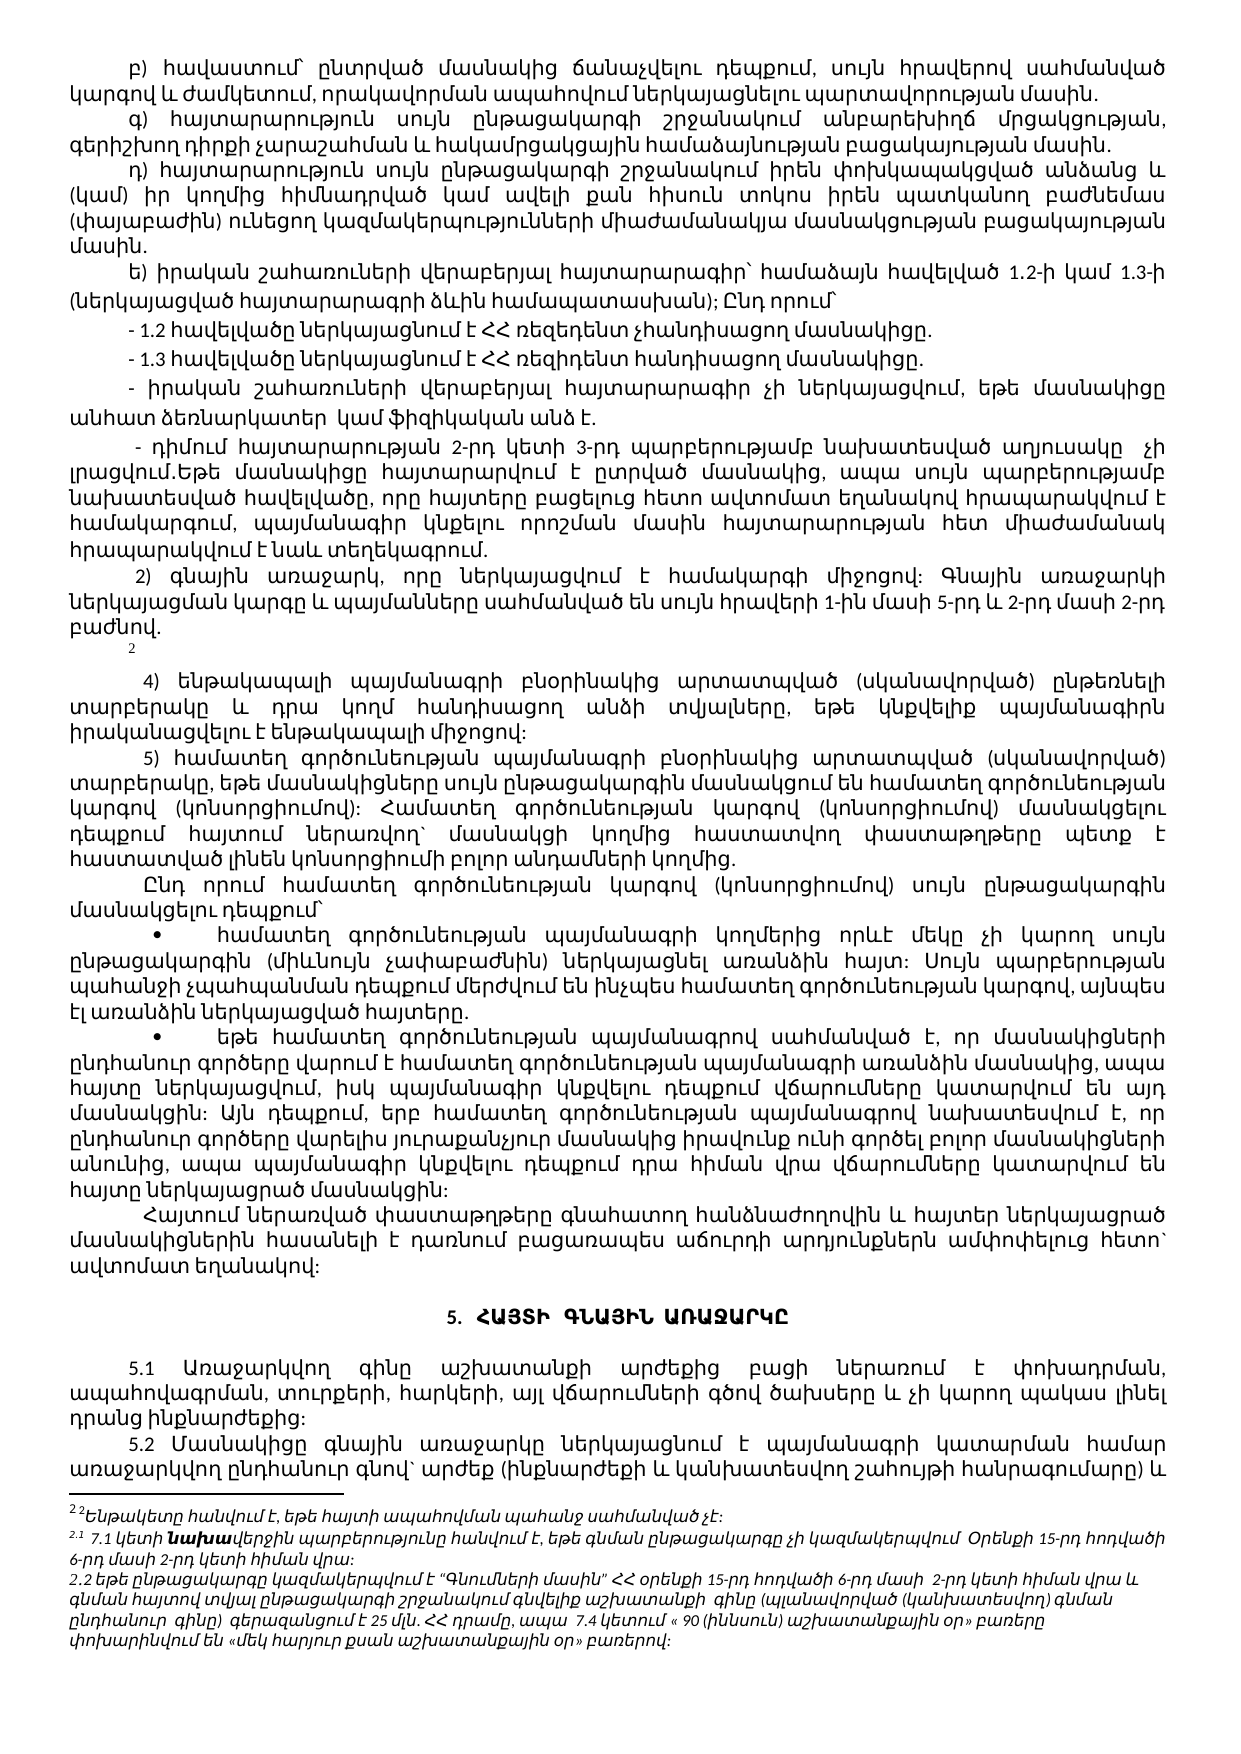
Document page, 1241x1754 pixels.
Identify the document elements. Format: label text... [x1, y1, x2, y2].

text - 1.2 հավելվածը ներկայացնում է ՀՀ ռեզեդենտ չհանդիսացող մասնակիցը. [69, 317, 1167, 343]
text - դիմում հայտարարության 2-րդ կետի 3-րդ պարբերությամբ նախատեսված աղյուսակը չի լրացվում․Եթե մասնակիցը հայտարարվում է ըտրված մասնակից, ապա սույն պարբերությամբ նախատեսված հավելվածը, որը հայտերը բացելուց հետո ավտոմատ եղանակով հրապարակվում է համակարգում, պայմանագիր կնքելու որոշման մասին հայտարարության հետ միաժամանակ հրապարակվում է նաև տեղեկագրում. [69, 434, 1167, 563]
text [69, 1431, 1167, 1482]
text բ) հավաստում՝ ընտրված մասնակից ճանաչվելու դեպքում, սույն հրավերով սահմանված կարգով և ժամկետում, որակավորման ապահովում ներկայացնելու պարտավորության մասին. [69, 56, 1167, 106]
text դ) հայտարարություն սույն ընթացակարգի շրջանակում իրեն փոխկապակցված անձանց և (կամ) իր կողմից հիմնադրված կամ ավելի քան հիսուն տոկոս իրեն պատկանող բաժնեմաս (փայաբաժին) ունեցող կազմակերպությունների միաժամանակյա մասնակցության բացակայության մասին. [69, 157, 1167, 259]
text ե) իրական շահառուների վերաբերյալ հայտարարագիր՝ համաձայն հավելված 1․2-ի կամ 1.3-ի (ներկայացված հայտարարագրի ձևին համապատասխան); Ընդ որում՝ [69, 259, 1167, 313]
text Հայտում ներառված փաստաթղթերը գնահատող հանձնաժողովին և հայտեր ներկայացրած մասնակիցներին հասանելի է դառնում բացառապես աճուրդի արդյունքներն ամփոփելուց հետո` ավտոմատ եղանակով: [69, 1202, 1167, 1278]
text 4) ենթակապալի պայմանագրի բնօրինակից արտատպված (սկանավորված) ընթեռնելի տարբերակը և դրա կողմ հանդիսացող անձի տվյալները, եթե կնքվելիք պայմանագիրն իրականացվելու է ենթակապալի միջոցով: [69, 668, 1167, 745]
list եթե համատեղ գործունեության պայմանագրով սահմանված է, որ մասնակիցների ընդհանուր գործերը վարում է համատեղ գործունեության պայմանագրի առանձին մասնակից, ապա հայտը ներկայացվում, իսկ պայմանագիր կնքվելու դեպքում վճարումները կատարվում են այդ մասնակցին: Այն դեպքում, երբ համատեղ գործունեության պայմանագրով նախատեսվում է, որ ընդհանուր գործերը վարելիս յուրաքանչյուր մասնակից իրավունք ունի գործել բոլոր մասնակիցների անունից, ապա պայմանագիր կնքվելու դեպքում դրա հիման վրա վճարումները կատարվում են հայտը ներկայացրած մասնակցին: [69, 1024, 1167, 1202]
list համատեղ գործունեության պայմանագրի կողմերից որևէ մեկը չի կարող սույն ընթացակարգին (միևնույն չափաբաժնին) ներկայացնել առանձին հայտ: Սույն պարբերության պահանջի չպահպանման դեպքում մերժվում են ինչպես համատեղ գործունեության կարգով, այնպես էլ առանձին ներկայացված հայտերը. [69, 923, 1167, 1024]
text 5.1 Առաջարկվող գինը աշխատանքի արժեքից բացի ներառում է փոխադրման, ապահովագրման, տուրքերի, հարկերի, այլ վճարումների գծով ծախսերը և չի կարող պակաս լինել դրանց ինքնարժեքից: [69, 1355, 1167, 1431]
text - 1.3 հավելվածը ներկայացնում է ՀՀ ռեզիդենտ հանդիսացող մասնակիցը. [69, 346, 1167, 372]
text 5) համատեղ գործունեության պայմանագրի բնօրինակից արտատպված (սկանավորված) տարբերակը, եթե մասնակիցները սույն ընթացակարգին մասնակցում են համատեղ գործունեության կարգով (կոնսորցիումով): Համատեղ գործունեության կարգով (կոնսորցիումով) մասնակցելու դեպքում հայտում ներառվող` մասնակցի կողմից հաստատվող փաստաթղթերը պետք է հաստատված լինեն կոնսորցիումի բոլոր անդամների կողմից. [69, 745, 1167, 872]
text 5. ՀԱՅՏԻ ԳՆԱՅԻՆ ԱՌԱՋԱՐԿԸ [69, 1304, 1167, 1329]
text - իրական շահառուների վերաբերյալ հայտարարագիր չի ներկայացվում, եթե մասնակիցը անհատ ձեռնարկատեր կամ ֆիզիկական անձ է. [69, 376, 1167, 430]
text 2) գնային առաջարկ, որը ներկայացվում է համակարգի միջոցով: Գնային առաջարկի ներկայացման կարգը և պայմանները սահմանված են սույն հրավերի 1-ին մասի 5-րդ և 2-րդ մասի 2-րդ բաժնով. [69, 563, 1167, 640]
text գ) հայտարարություն սույն ընթացակարգի շրջանակում անբարեխիղճ մրցակցության, գերիշխող դիրքի չարաշահման և հակամրցակցային համաձայնության բացակայության մասին. [69, 106, 1167, 157]
text Ընդ որում համատեղ գործունեության կարգով (կոնսորցիումով) սույն ընթացակարգին մասնակցելու դեպքում՝ [69, 872, 1167, 923]
